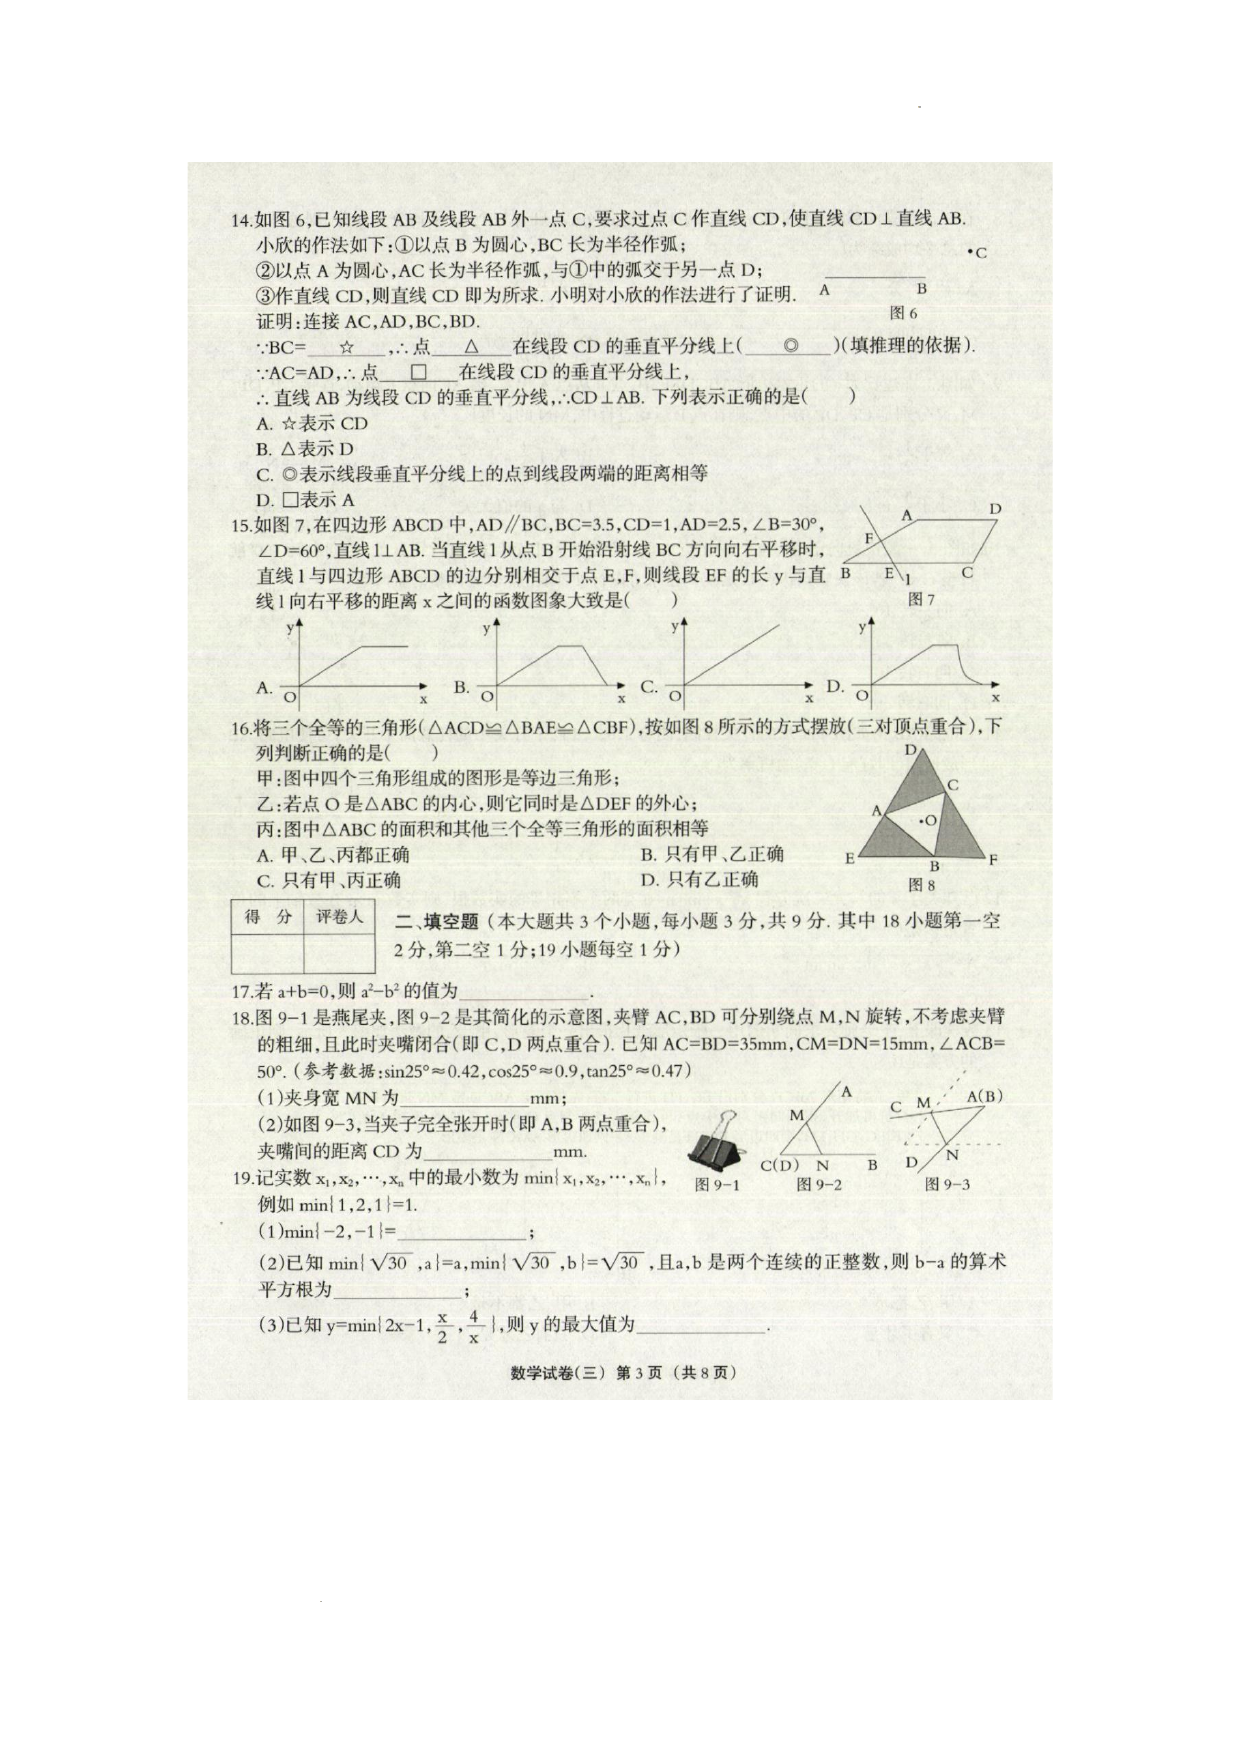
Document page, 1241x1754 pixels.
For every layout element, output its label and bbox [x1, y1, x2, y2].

picture [187, 162, 1053, 1400]
